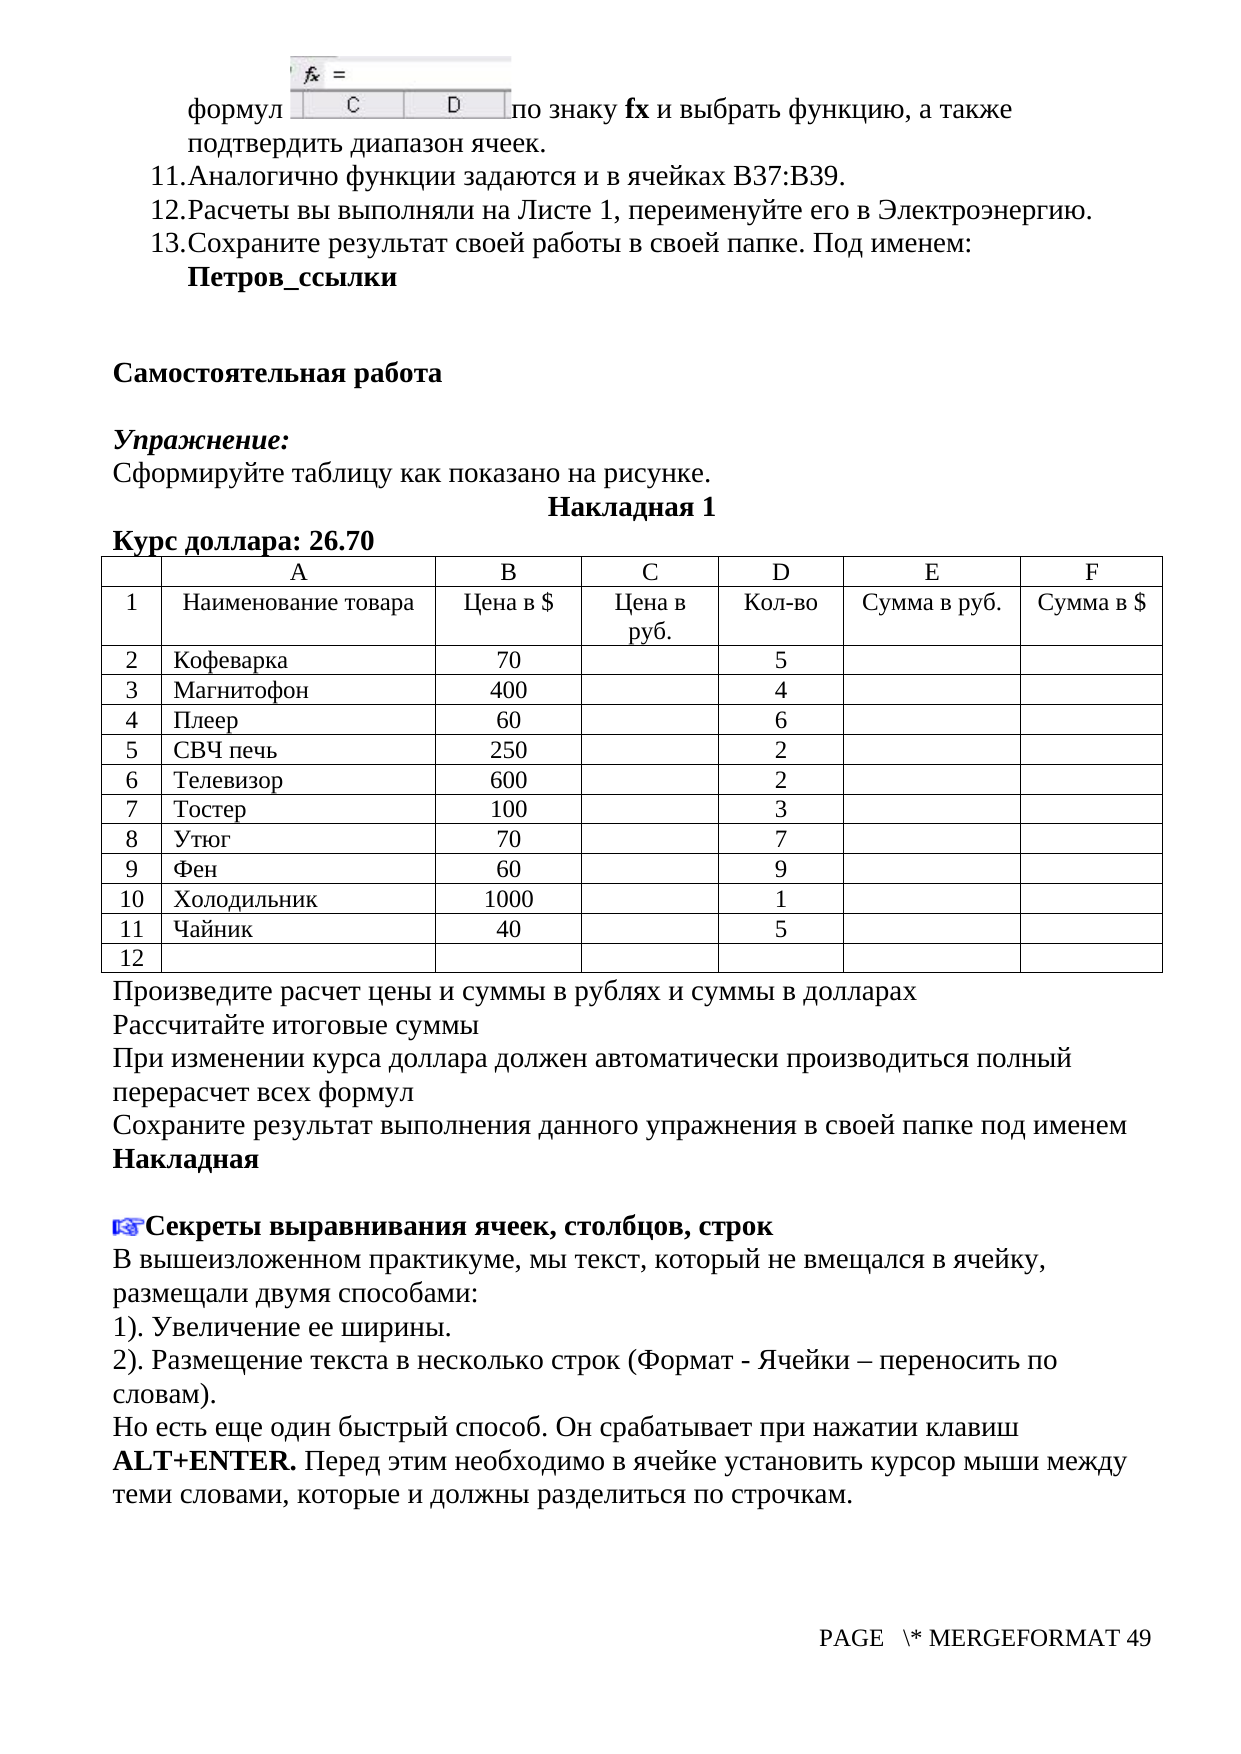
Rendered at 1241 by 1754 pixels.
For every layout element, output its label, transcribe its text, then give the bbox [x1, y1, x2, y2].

table_cell [582, 914, 718, 942]
table_cell 12 [102, 944, 161, 972]
table_cell [582, 854, 718, 883]
table_cell Сумма в $ [1021, 587, 1162, 644]
table_header [102, 557, 161, 586]
table_cell [582, 765, 718, 793]
table_cell [844, 646, 1020, 674]
table_cell [436, 944, 581, 972]
table_cell Тостер [162, 795, 435, 823]
table_cell 3 [102, 675, 161, 704]
table_cell [162, 944, 435, 972]
list Расчеты вы выполняли на Листе 1, переименуйте его в Электроэнергию. [150, 192, 1152, 226]
table_header E [844, 557, 1020, 586]
table_cell [719, 944, 843, 972]
text Рассчитайте итоговые суммы [112, 1007, 1152, 1040]
table_cell 9 [102, 854, 161, 883]
table_header А [162, 557, 435, 586]
table_cell [844, 675, 1020, 704]
table_cell [844, 795, 1020, 823]
table_cell 1000 [436, 884, 581, 913]
table_cell [844, 765, 1020, 793]
table_cell 2 [102, 646, 161, 674]
table_header С [582, 557, 718, 586]
table_cell [844, 944, 1020, 972]
picture [290, 56, 512, 119]
table_cell Цена в руб. [582, 587, 718, 644]
table_cell [1021, 735, 1162, 764]
table_cell Сумма в руб. [844, 587, 1020, 644]
table_cell 70 [436, 646, 581, 674]
table_cell [1021, 944, 1162, 972]
table_cell [1021, 646, 1162, 674]
text Произведите расчет цены и суммы в рублях и суммы в долларах [112, 973, 1152, 1007]
table_cell [1021, 795, 1162, 823]
picture [112, 1215, 145, 1236]
list Сохраните результат своей работы в своей папке. Под именем: Петров_ссылки [150, 226, 1152, 293]
table_cell 7 [719, 824, 843, 853]
table_cell Холодильник [162, 884, 435, 913]
table_cell 4 [102, 705, 161, 734]
table_cell [1021, 854, 1162, 883]
text Самостоятельная работа Упражнение: [112, 355, 1152, 456]
table_cell [844, 914, 1020, 942]
table_cell Чайник [162, 914, 435, 942]
table_cell СВЧ печь [162, 735, 435, 764]
text Сохраните результат выполнения данного упражнения в своей папке под именем Накладная [112, 1107, 1152, 1174]
table_cell 5 [719, 646, 843, 674]
table_cell 70 [436, 824, 581, 853]
table_cell 1 [102, 587, 161, 644]
table_cell [1021, 705, 1162, 734]
table_cell [582, 944, 718, 972]
table_cell Наименование товара [162, 587, 435, 644]
table_cell [582, 675, 718, 704]
table_cell [582, 824, 718, 853]
table_cell 3 [719, 795, 843, 823]
table_cell 6 [102, 765, 161, 793]
table_cell [582, 735, 718, 764]
table_cell 250 [436, 735, 581, 764]
table_cell Цена в $ [436, 587, 581, 644]
table_cell 2 [719, 765, 843, 793]
table_cell Кол-во [719, 587, 843, 644]
table_cell [844, 705, 1020, 734]
table_cell 2 [719, 735, 843, 764]
table_cell 6 [719, 705, 843, 734]
table_cell [844, 854, 1020, 883]
table_cell Фен [162, 854, 435, 883]
table_header В [436, 557, 581, 586]
table_cell 7 [102, 795, 161, 823]
table_cell Плеер [162, 705, 435, 734]
table_cell 60 [436, 705, 581, 734]
table_cell 400 [436, 675, 581, 704]
table_cell 9 [719, 854, 843, 883]
table_cell [1021, 675, 1162, 704]
table_cell [1021, 824, 1162, 853]
table_cell [582, 884, 718, 913]
table_cell [1021, 765, 1162, 793]
table_cell 11 [102, 914, 161, 942]
table_cell [582, 705, 718, 734]
table_cell 5 [102, 735, 161, 764]
table_cell [844, 735, 1020, 764]
table_cell 40 [436, 914, 581, 942]
table_cell [582, 795, 718, 823]
table_cell 10 [102, 884, 161, 913]
table_cell 60 [436, 854, 581, 883]
table_cell Кофеварка [162, 646, 435, 674]
text Секреты выравнивания ячеек, столбцов, строк [112, 1208, 1152, 1242]
table_cell [1021, 914, 1162, 942]
table_cell [1021, 884, 1162, 913]
table_cell [582, 646, 718, 674]
list Аналогично функции задаются и в ячейках B37:B39. [150, 158, 1152, 192]
table_cell Утюг [162, 824, 435, 853]
table_header F [1021, 557, 1162, 586]
table_cell 1 [719, 884, 843, 913]
text Курс доллара: 26.70 [112, 523, 1152, 556]
table_cell 100 [436, 795, 581, 823]
table_cell [844, 884, 1020, 913]
text Накладная 1 [112, 489, 1152, 523]
table_header D [719, 557, 843, 586]
text В вышеизложенном практикуме, мы текст, который не вмещался в ячейку, размещали двумя способами: 1). Увеличение ее ширины. 2). Размещение текста в несколько строк (Формат - Ячейки – переносить по словам). Но есть еще один быстрый способ. Он срабатывает при нажатии клавиш ALT+ENTER. Перед этим необходимо в ячейке установить курсор мыши между теми словами, которые и должны разделиться по строчкам. [112, 1242, 1152, 1510]
text При изменении курса доллара должен автоматически производиться полный перерасчет всех формул [112, 1040, 1152, 1107]
table_cell 5 [719, 914, 843, 942]
text Сформируйте таблицу как показано на рисунке. [112, 456, 1152, 489]
table_cell 4 [719, 675, 843, 704]
table_cell 600 [436, 765, 581, 793]
table_cell Телевизор [162, 765, 435, 793]
table_cell Магнитофон [162, 675, 435, 704]
table_cell 8 [102, 824, 161, 853]
table_cell [844, 824, 1020, 853]
